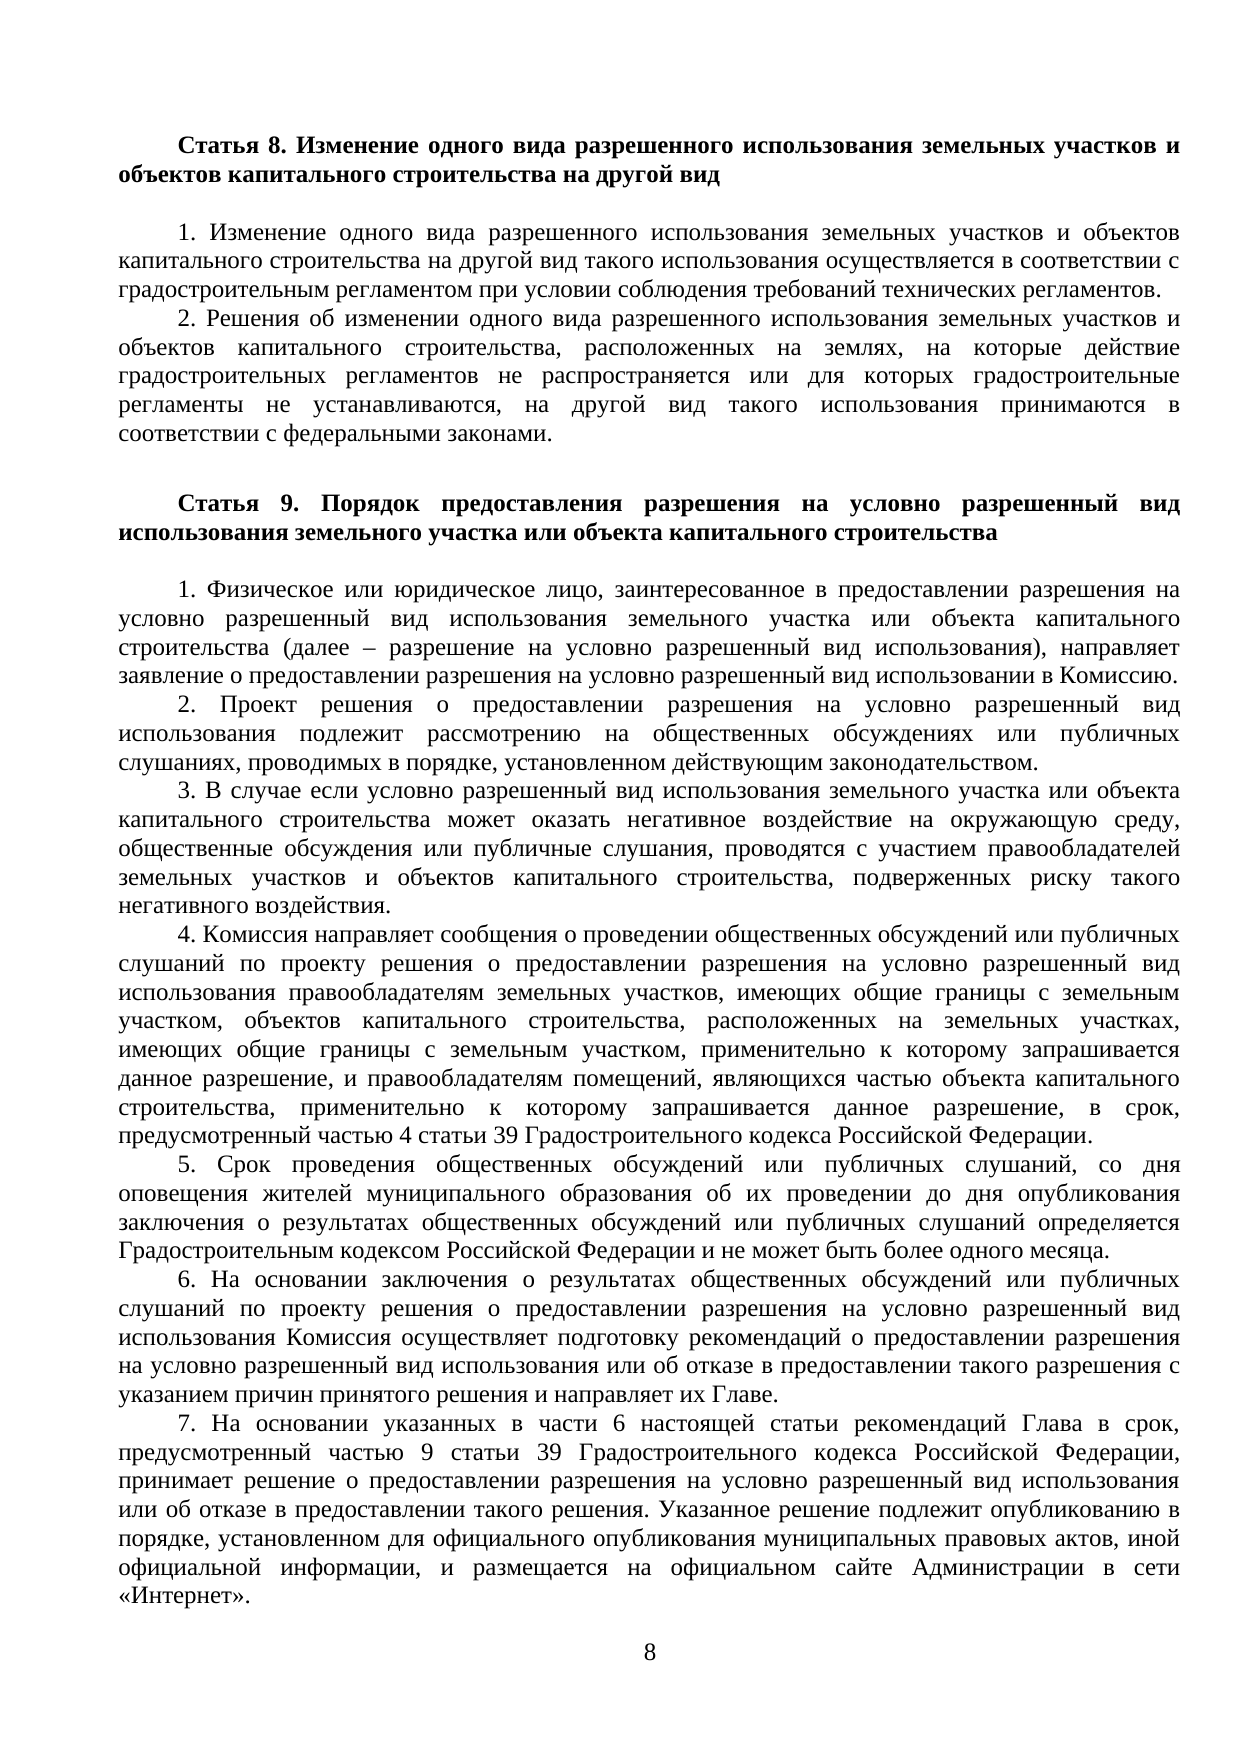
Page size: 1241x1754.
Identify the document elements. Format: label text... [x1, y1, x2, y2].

text 3. В случае если условно разрешенный вид использования земельного участка или объекта капитального строительства может оказать негативное воздействие на окружающую среду, общественные обсуждения или публичные слушания, проводятся с участием правообладателей земельных участков и объектов капитального строительства, подверженных риску такого негативного воздействия. [118, 776, 1181, 919]
text 1. Изменение одного вида разрешенного использования земельных участков и объектов капитального строительства на другой вид такого использования осуществляется в соответствии с градостроительным регламентом при условии соблюдения требований технических регламентов. [118, 217, 1181, 303]
text 1. Физическое или юридическое лицо, заинтересованное в предоставлении разрешения на условно разрешенный вид использования земельного участка или объекта капитального строительства (далее – разрешение на условно разрешенный вид использования), направляет заявление о предоставлении разрешения на условно разрешенный вид использовании в Комиссию. [118, 574, 1181, 689]
text 5. Срок проведения общественных обсуждений или публичных слушаний, со дня оповещения жителей муниципального образования об их проведении до дня опубликования заключения о результатах общественных обсуждений или публичных слушаний определяется Градостроительным кодексом Российской Федерации и не может быть более одного месяца. [118, 1149, 1181, 1264]
text 6. На основании заключения о результатах общественных обсуждений или публичных слушаний по проекту решения о предоставлении разрешения на условно разрешенный вид использования Комиссия осуществляет подготовку рекомендаций о предоставлении разрешения на условно разрешенный вид использования или об отказе в предоставлении такого разрешения с указанием причин принятого решения и направляет их Главе. [118, 1264, 1181, 1408]
text 2. Проект решения о предоставлении разрешения на условно разрешенный вид использования подлежит рассмотрению на общественных обсуждениях или публичных слушаниях, проводимых в порядке, установленном действующим законодательством. [118, 689, 1181, 776]
text 2. Решения об изменении одного вида разрешенного использования земельных участков и объектов капитального строительства, расположенных на землях, на которые действие градостроительных регламентов не распространяется или для которых градостроительные регламенты не устанавливаются, на другой вид такого использования принимаются в соответствии с федеральными законами. [118, 303, 1181, 447]
text Статья 9. Порядок предоставления разрешения на условно разрешенный вид использования земельного участка или объекта капитального строительства [118, 488, 1181, 546]
text Статья 8. Изменение одного вида разрешенного использования земельных участков и объектов капитального строительства на другой вид [118, 131, 1181, 188]
text 4. Комиссия направляет сообщения о проведении общественных обсуждений или публичных слушаний по проекту решения о предоставлении разрешения на условно разрешенный вид использования правообладателям земельных участков, имеющих общие границы с земельным участком, объектов капитального строительства, расположенных на земельных участках, имеющих общие границы с земельным участком, применительно к которому запрашивается данное разрешение, и правообладателям помещений, являющихся частью объекта капитального строительства, применительно к которому запрашивается данное разрешение, в срок, предусмотренный частью 4 статьи 39 Градостроительного кодекса Российской Федерации. [118, 919, 1181, 1149]
text 7. На основании указанных в части 6 настоящей статьи рекомендаций Глава в срок, предусмотренный частью 9 статьи 39 Градостроительного кодекса Российской Федерации, принимает решение о предоставлении разрешения на условно разрешенный вид использования или об отказе в предоставлении такого решения. Указанное решение подлежит опубликованию в порядке, установленном для официального опубликования муниципальных правовых актов, иной официальной информации, и размещается на официальном сайте Администрации в сети «Интернет». [118, 1408, 1181, 1609]
